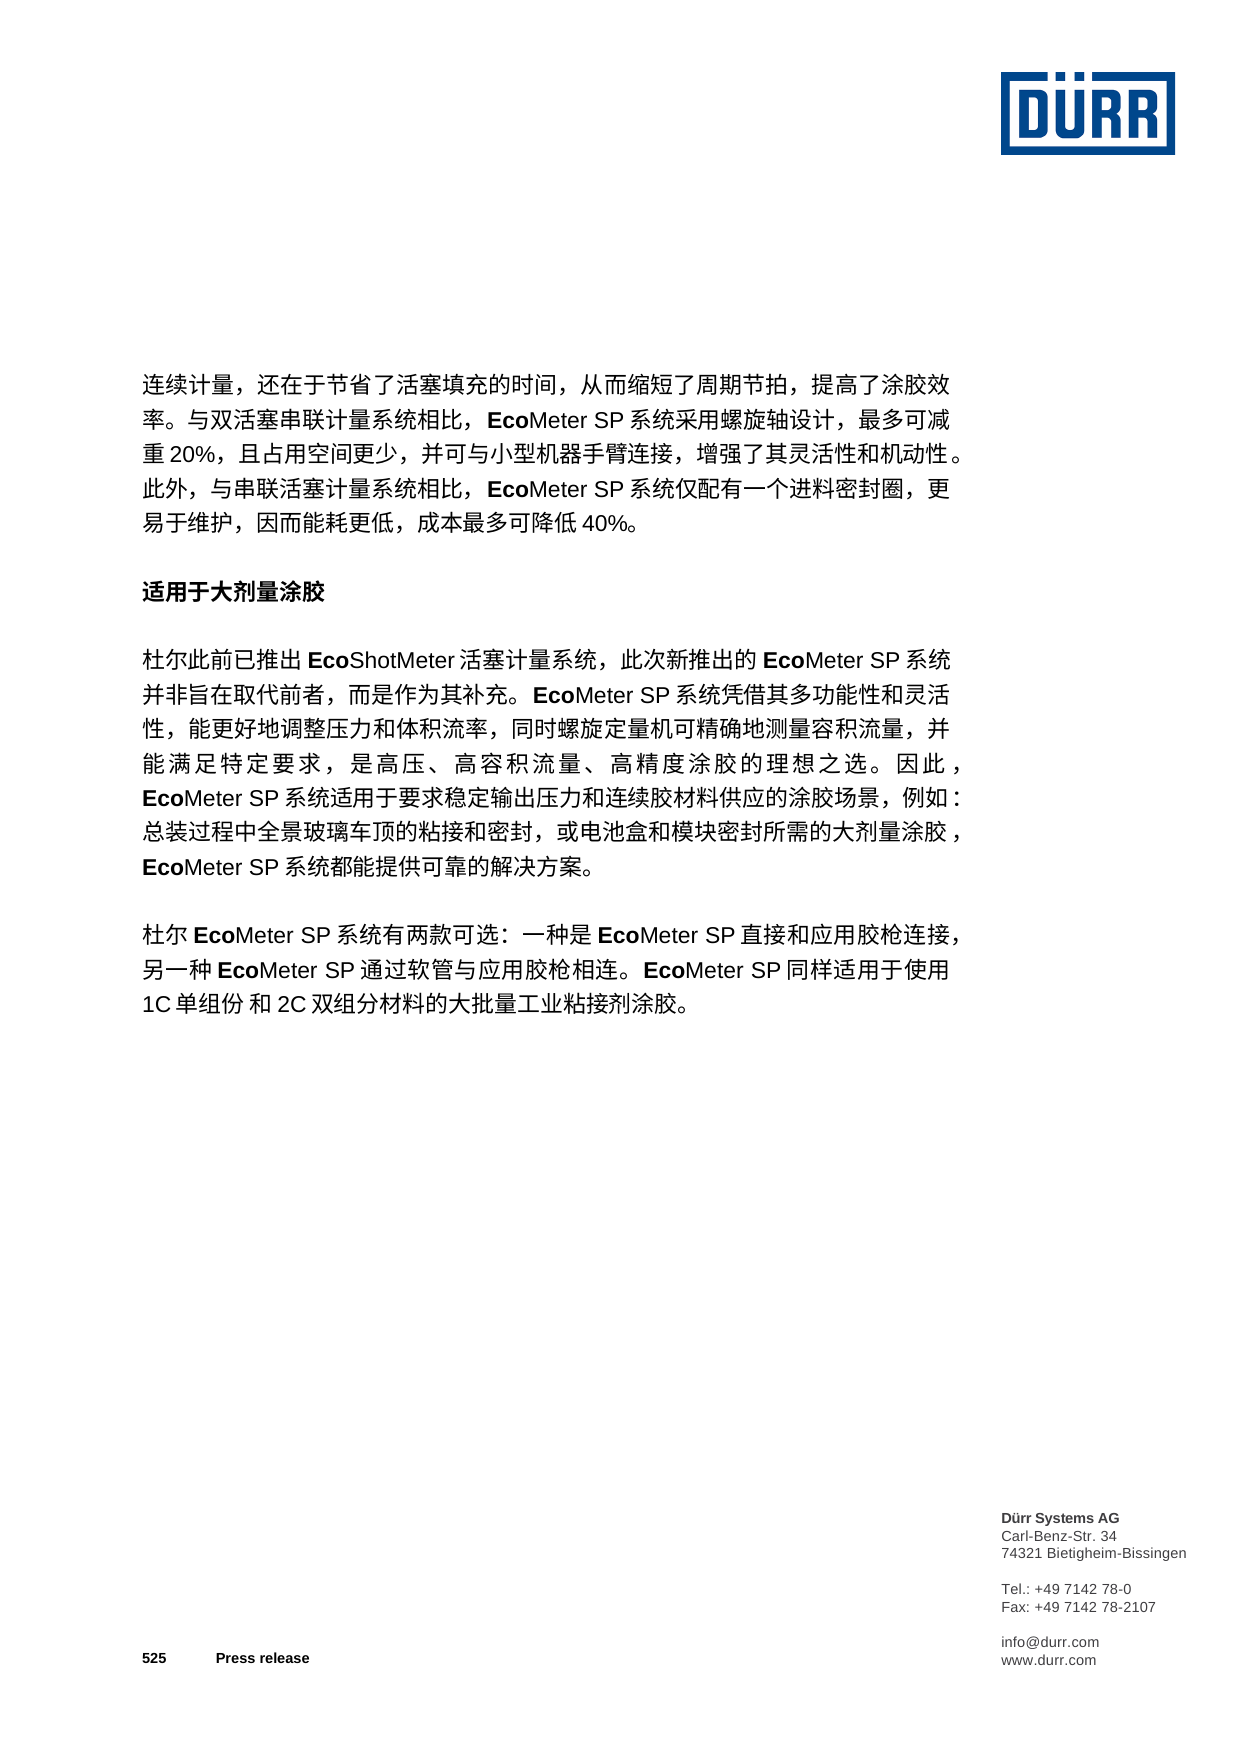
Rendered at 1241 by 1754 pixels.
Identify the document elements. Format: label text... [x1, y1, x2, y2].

text 适用于大剂量涂胶 [142, 572, 951, 607]
text 杜尔此前已推出EcoShotMeter活塞计量系统，此次新推出的EcoMeter SP系统并非旨在取代前者，而是作为其补充。EcoMeter SP系统凭借其多功能性和灵活性，能更好地调整压力和体积流率，同时螺旋定量机可精确地测量容积流量，并能满足特定要求，是高压、高容积流量、高精度涂胶的理想之选。因此，EcoMeter SP系统适用于要求稳定输出压力和连续胶材料供应的涂胶场景，例如：总装过程中全景玻璃车顶的粘接和密封，或电池盒和模块密封所需的大剂量涂胶，EcoMeter SP系统都能提供可靠的解决方案。 [142, 641, 951, 882]
text 杜尔EcoMeter SP系统有两款可选：一种是EcoMeter SP直接和应用胶枪连接，另一种EcoMeter SP通过软管与应用胶枪相连。EcoMeter SP同样适用于使用1C单组份 和2C双组分材料的大批量工业粘接剂涂胶。 [142, 916, 951, 1019]
picture [1001, 72, 1175, 155]
